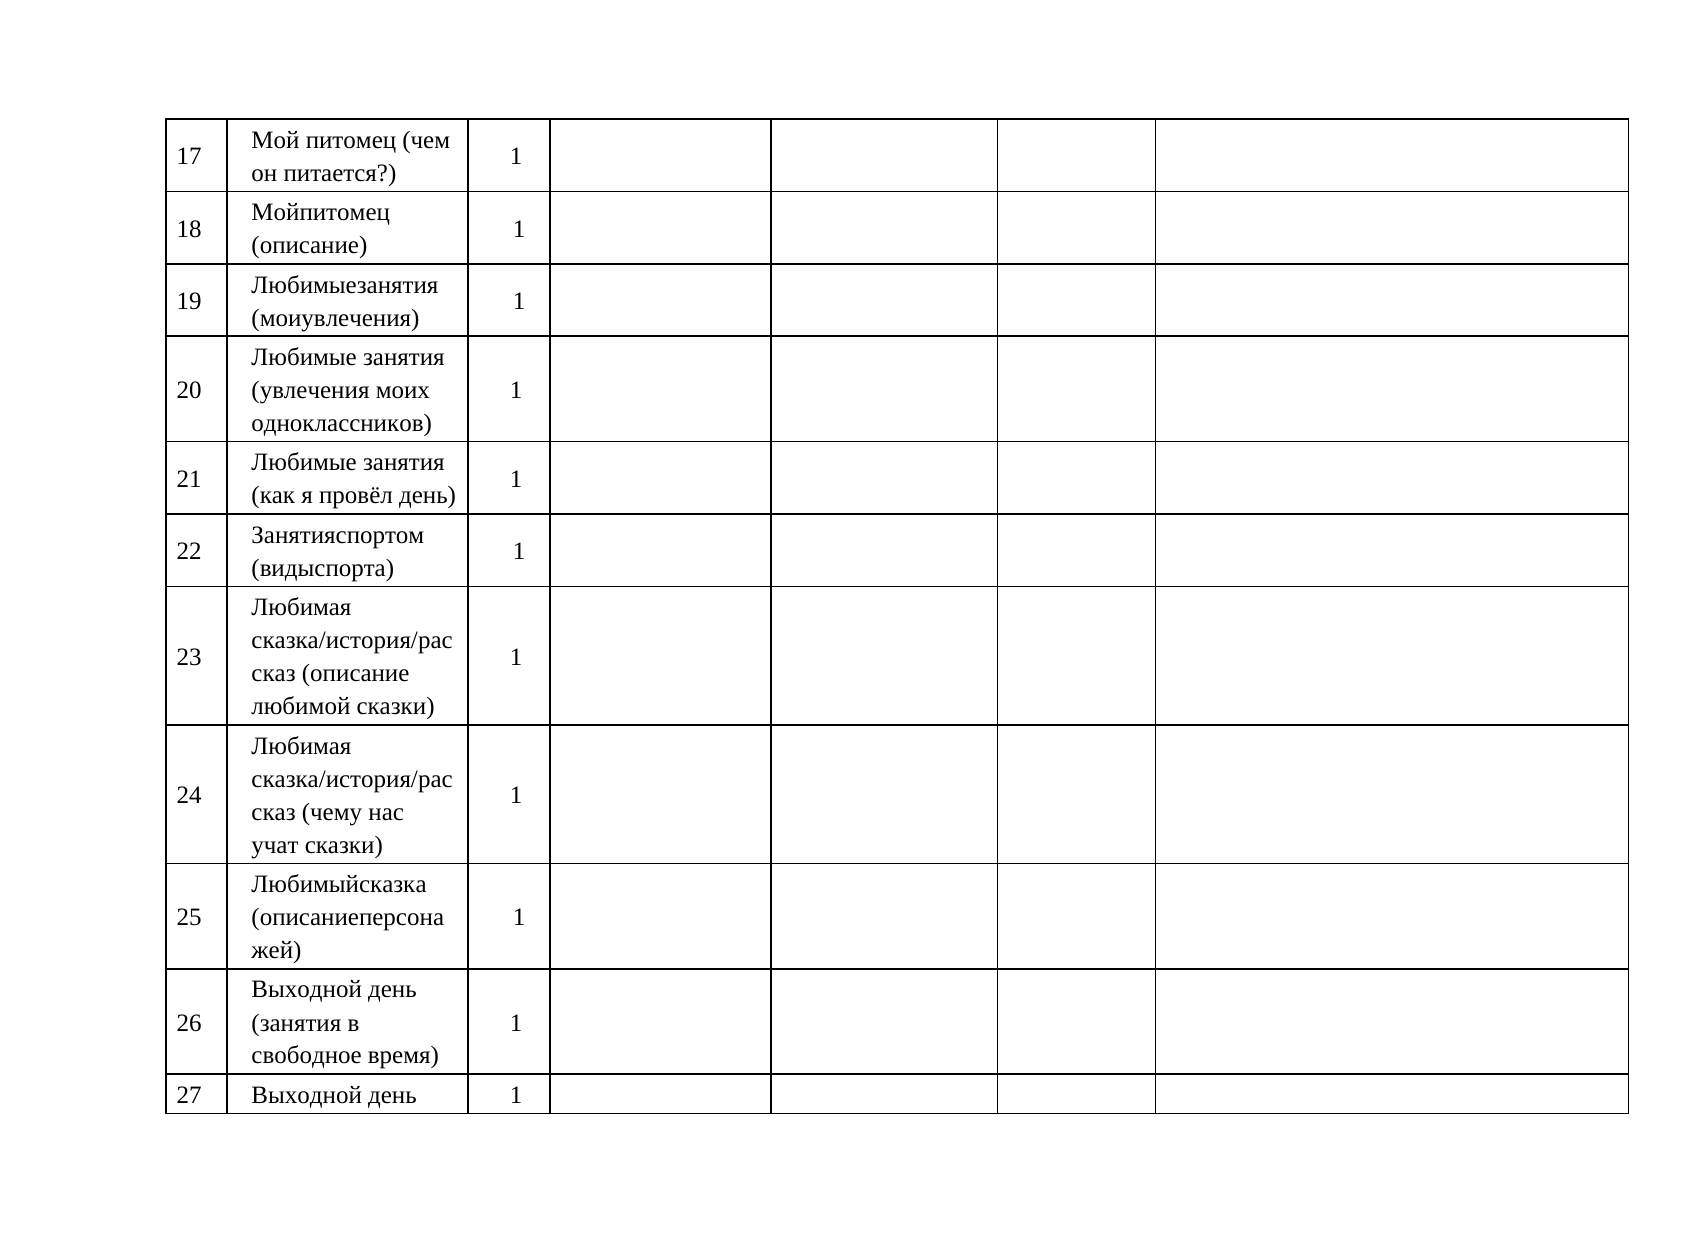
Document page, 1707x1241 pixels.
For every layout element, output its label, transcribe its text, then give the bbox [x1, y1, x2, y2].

table_cell 19 [167, 265, 226, 335]
table_cell [772, 120, 997, 191]
table_cell [1156, 337, 1628, 441]
table_cell 1 [469, 726, 549, 862]
table_cell [1156, 192, 1628, 263]
table_cell [772, 515, 997, 586]
table_cell Любимые занятия (увлечения моих одноклассников) [228, 337, 467, 441]
table_cell [998, 726, 1155, 862]
table_cell [551, 1075, 770, 1113]
table_cell 1 [469, 337, 549, 441]
table_cell [998, 515, 1155, 586]
table_cell Мойпитомец (описание) [228, 192, 467, 263]
table_cell [1156, 726, 1628, 862]
table_cell 21 [167, 442, 226, 513]
table_cell Любимая сказка/история/рассказ (чему нас учат сказки) [228, 726, 467, 862]
table_cell [998, 1075, 1155, 1113]
table_cell [551, 726, 770, 862]
table_cell Выходной день (занятия в свободное время) [228, 970, 467, 1073]
table_cell 18 [167, 192, 226, 263]
table_cell [551, 515, 770, 586]
table_cell [1156, 442, 1628, 513]
table_cell 1 [469, 864, 549, 968]
table_cell [1156, 120, 1628, 191]
table_cell 1 [469, 515, 549, 586]
table_cell [1156, 970, 1628, 1073]
table_cell [551, 970, 770, 1073]
table_cell [551, 587, 770, 724]
table_cell 24 [167, 726, 226, 862]
table_cell Занятияспортом (видыспорта) [228, 515, 467, 586]
table_cell Любимые занятия (как я провёл день) [228, 442, 467, 513]
table_cell 22 [167, 515, 226, 586]
table_cell [551, 265, 770, 335]
table_cell Мой питомец (чем он питается?) [228, 120, 467, 191]
table_cell [772, 192, 997, 263]
table_cell Любимыезанятия (моиувлечения) [228, 265, 467, 335]
table_cell [772, 442, 997, 513]
table_cell [1156, 587, 1628, 724]
table_cell [772, 970, 997, 1073]
table_cell 20 [167, 337, 226, 441]
table_cell [998, 120, 1155, 191]
table_cell [551, 120, 770, 191]
table_cell [551, 864, 770, 968]
table_cell 1 [469, 970, 549, 1073]
table_cell Любимая сказка/история/рассказ (описание любимой сказки) [228, 587, 467, 724]
table_cell [772, 337, 997, 441]
table_cell 23 [167, 587, 226, 724]
table_cell 1 [469, 442, 549, 513]
table_cell [1156, 265, 1628, 335]
table_cell [1156, 864, 1628, 968]
table_cell [1156, 515, 1628, 586]
table_cell 27 [167, 1075, 226, 1113]
table_cell [551, 337, 770, 441]
table_cell [998, 864, 1155, 968]
table_cell [1156, 1075, 1628, 1113]
table_cell 1 [469, 192, 549, 263]
table_cell 1 [469, 587, 549, 724]
table_cell [772, 265, 997, 335]
table_cell [772, 587, 997, 724]
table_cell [228, 1075, 467, 1113]
table_cell [998, 337, 1155, 441]
table_cell [551, 192, 770, 263]
table_cell [772, 864, 997, 968]
table_cell [998, 192, 1155, 263]
table_cell [998, 265, 1155, 335]
table_cell 17 [167, 120, 226, 191]
table_cell 1 [469, 1075, 549, 1113]
table_cell [551, 442, 770, 513]
table_cell 25 [167, 864, 226, 968]
table_cell [998, 970, 1155, 1073]
table_cell [772, 726, 997, 862]
table_cell 1 [469, 120, 549, 191]
table_cell 26 [167, 970, 226, 1073]
table_cell [998, 442, 1155, 513]
table_cell 1 [469, 265, 549, 335]
table_cell [772, 1075, 997, 1113]
table_cell [998, 587, 1155, 724]
table_cell Любимыйсказка (описаниеперсонажей) [228, 864, 467, 968]
